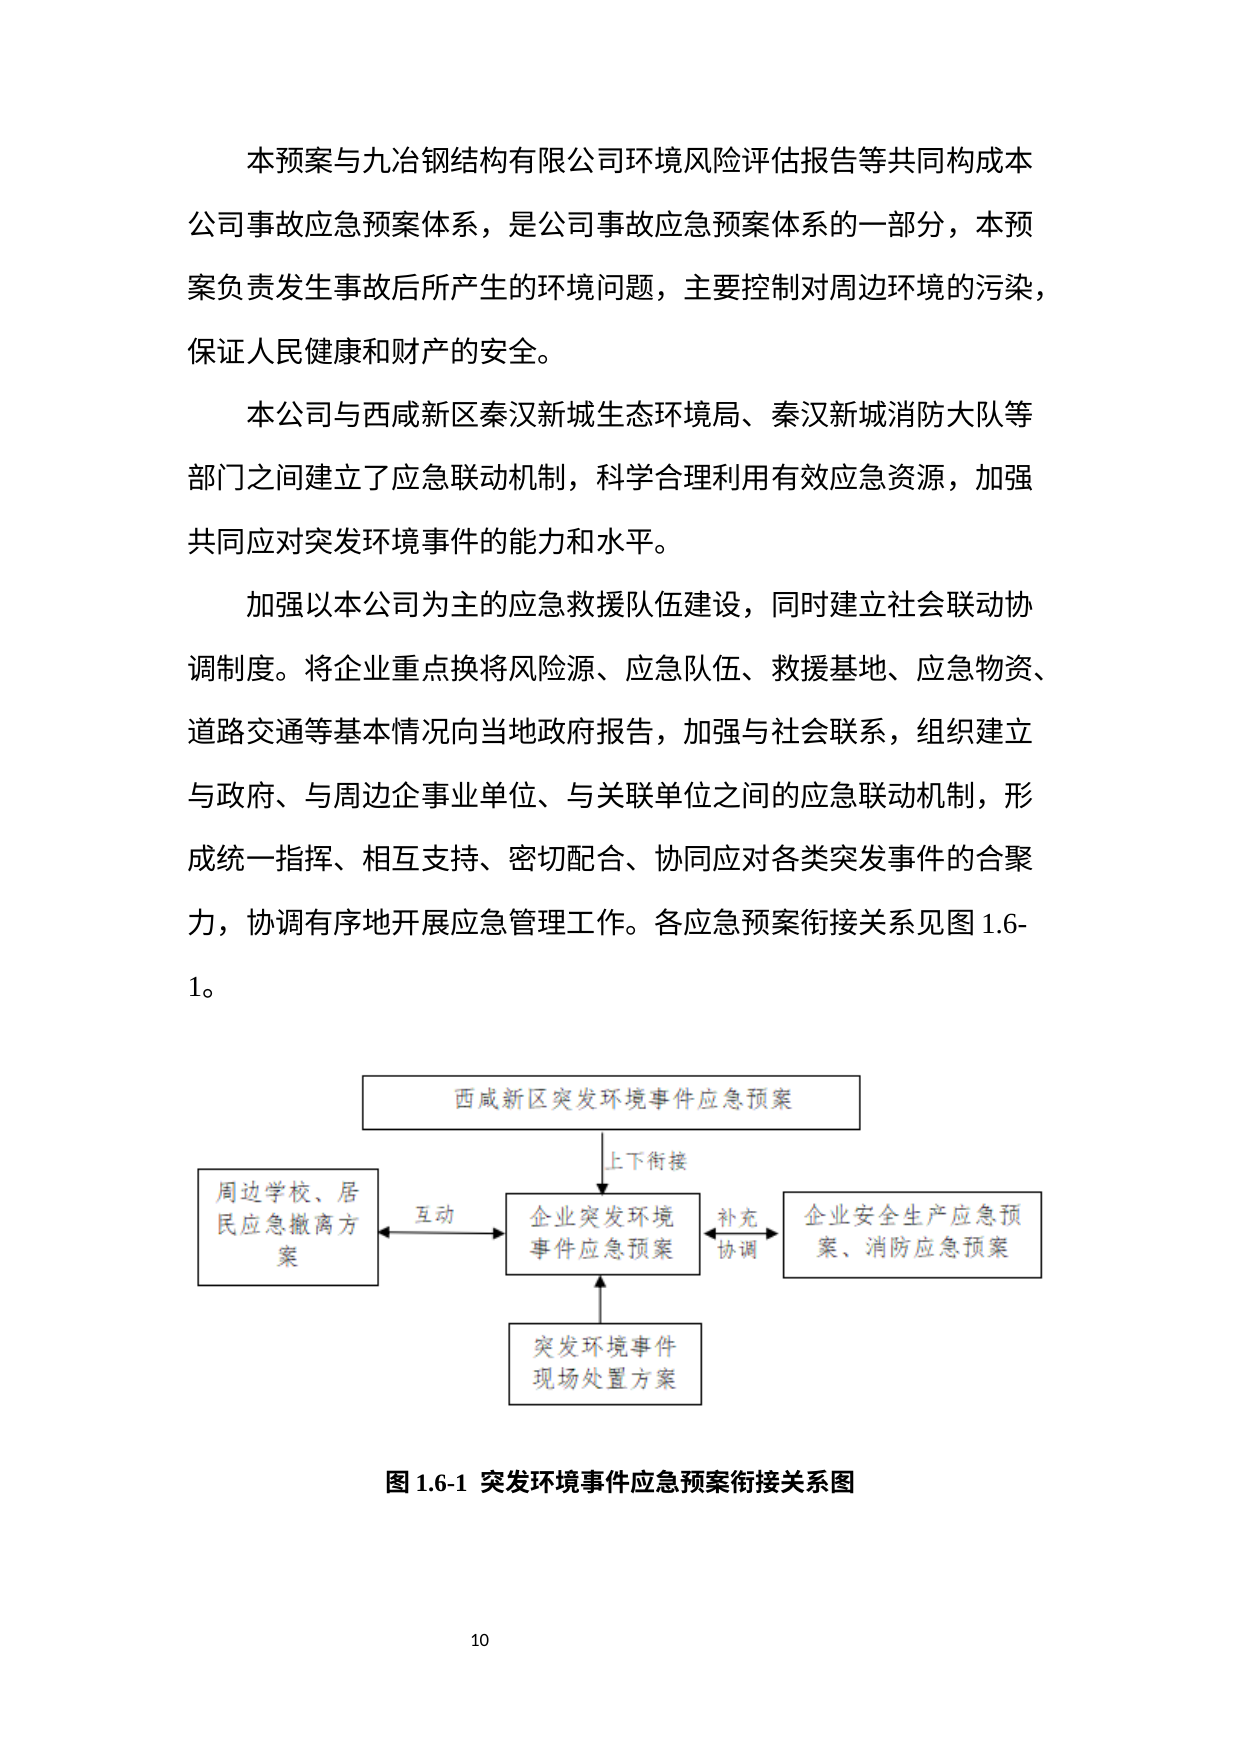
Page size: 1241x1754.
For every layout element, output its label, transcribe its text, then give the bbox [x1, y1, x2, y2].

text 本预案与九冶钢结构有限公司环境风险评估报告等共同构成本公司事故应急预案体系，是公司事故应急预案体系的一部分，本预案负责发生事故后所产生的环境问题，主要控制对周边环境的污染，保证人民健康和财产的安全。 [187, 138, 1053, 371]
text 图1.6-1 突发环境事件应急预案衔接关系图 [187, 1448, 1053, 1513]
picture [187, 1026, 1053, 1421]
text 本公司与西咸新区秦汉新城生态环境局、秦汉新城消防大队等部门之间建立了应急联动机制，科学合理利用有效应急资源，加强共同应对突发环境事件的能力和水平。 [187, 392, 1053, 561]
text 加强以本公司为主的应急救援队伍建设，同时建立社会联动协调制度。将企业重点换将风险源、应急队伍、救援基地、应急物资、道路交通等基本情况向当地政府报告，加强与社会联系，组织建立与政府、与周边企事业单位、与关联单位之间的应急联动机制，形成统一指挥、相互支持、密切配合、协同应对各类突发事件的合聚力，协调有序地开展应急管理工作。各应急预案衔接关系见图1.6-1。 [187, 582, 1053, 1005]
